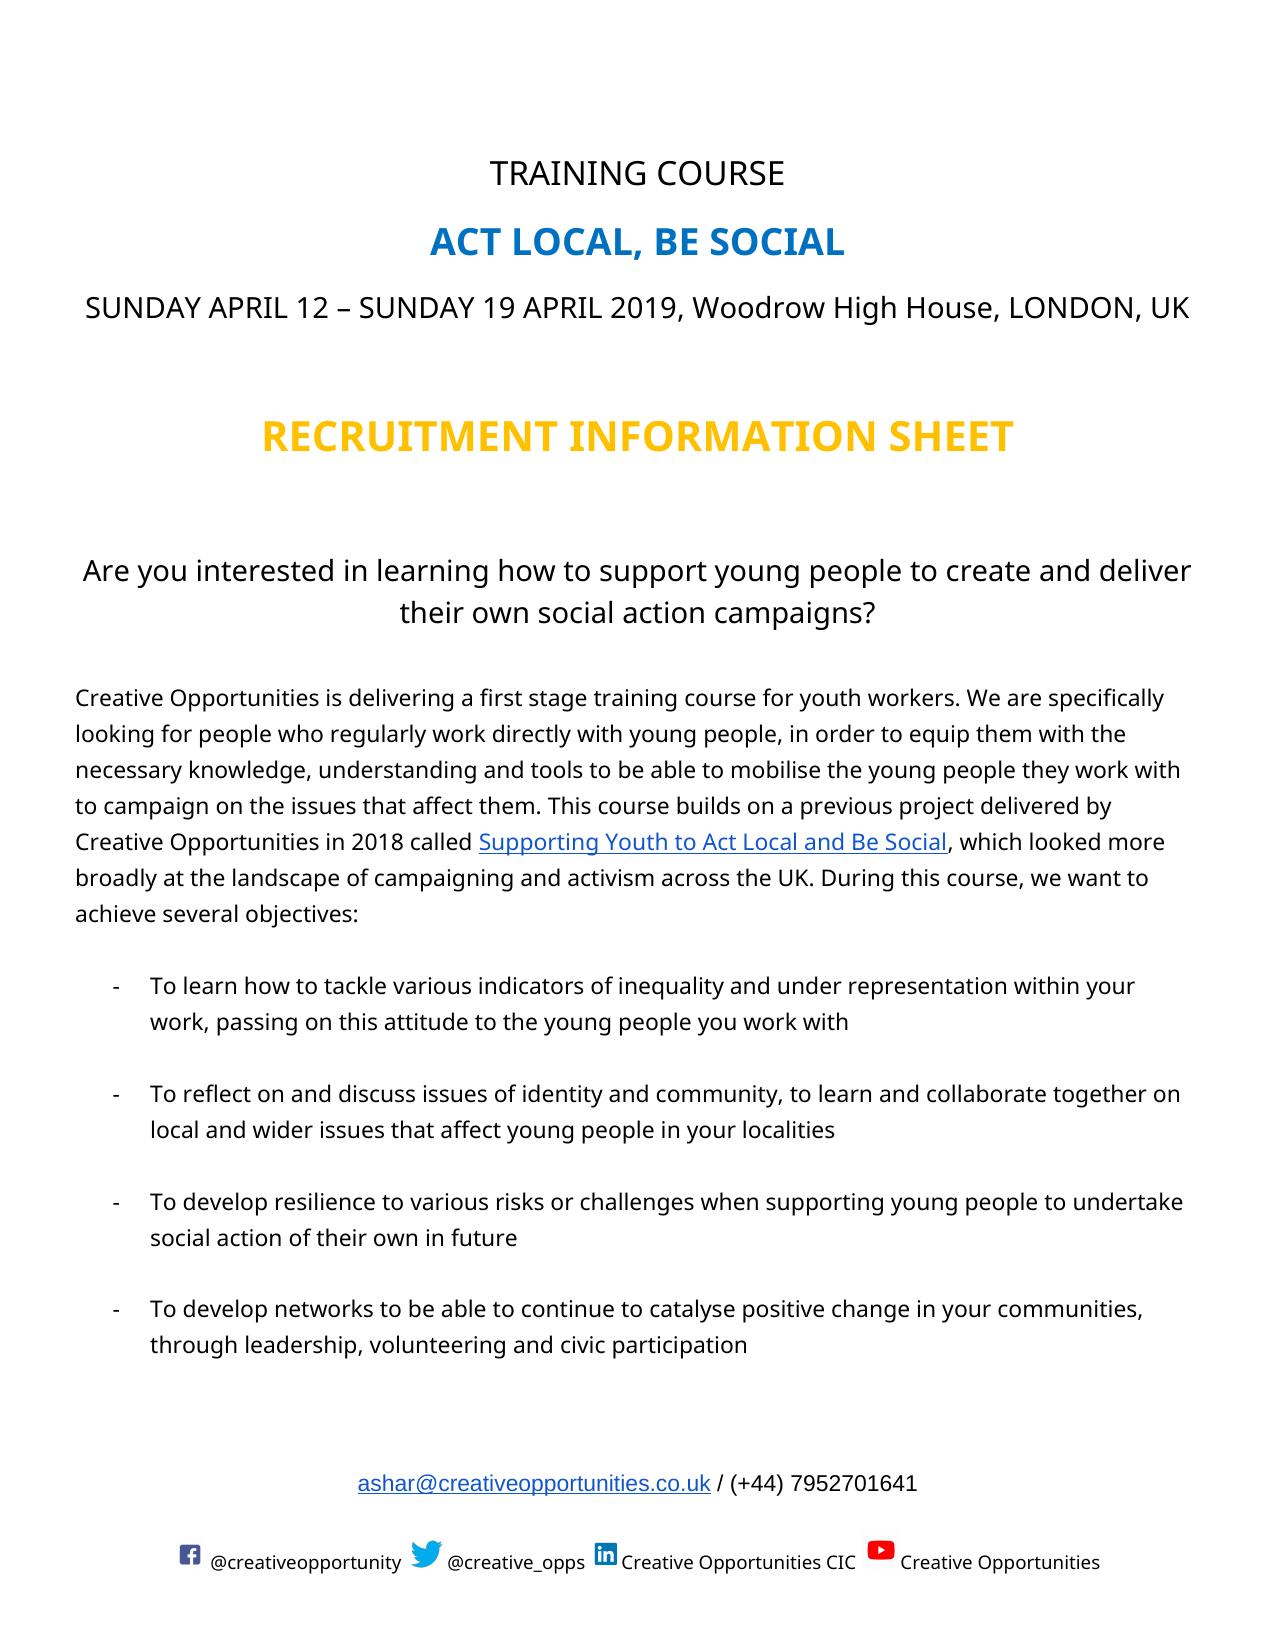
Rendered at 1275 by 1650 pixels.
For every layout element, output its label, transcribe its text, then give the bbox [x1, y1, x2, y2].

text RECRUITMENT INFORMATION SHEET [75, 406, 1200, 463]
text Are you interested in learning how to support young people to create and deliver their own social action campaigns? [75, 550, 1200, 632]
picture [861, 1530, 900, 1570]
list To learn how to tackle various indicators of inequality and under representation within your work, passing on this attitude to the young people you work with [112, 970, 1200, 1037]
list To develop resilience to various risks or challenges when supporting young people to undertake social action of their own in future [112, 1186, 1200, 1253]
picture [590, 1538, 622, 1570]
list To develop networks to be able to continue to catalyse positive change in your communities, through leadership, volunteering and civic participation [112, 1293, 1200, 1361]
text TRAINING COURSE [75, 150, 1200, 195]
text ACT LOCAL, BE SOCIAL [75, 216, 1200, 267]
text SUNDAY APRIL 12 – SUNDAY 19 APRIL 2019, Woodrow High House, LONDON, UK [75, 287, 1200, 327]
picture [175, 1539, 206, 1570]
list To reflect on and discuss issues of identity and community, to learn and collaborate together on local and wider issues that affect young people in your localities [112, 1078, 1200, 1145]
text Creative Opportunities is delivering a first stage training course for youth workers. We are specifically looking for people who regularly work directly with young people, in order to equip them with the necessary knowledge, understanding and tools to be able to mobilise the young people they work with to campaign on the issues that affect them. This course builds on a previous project delivered by Creative Opportunities in 2018 called Supporting Youth to Act Local and Be Social, which looked more broadly at the landscape of campaigning and activism across the UK. During this course, we want to achieve several objectives: [75, 682, 1200, 929]
picture [406, 1538, 447, 1570]
